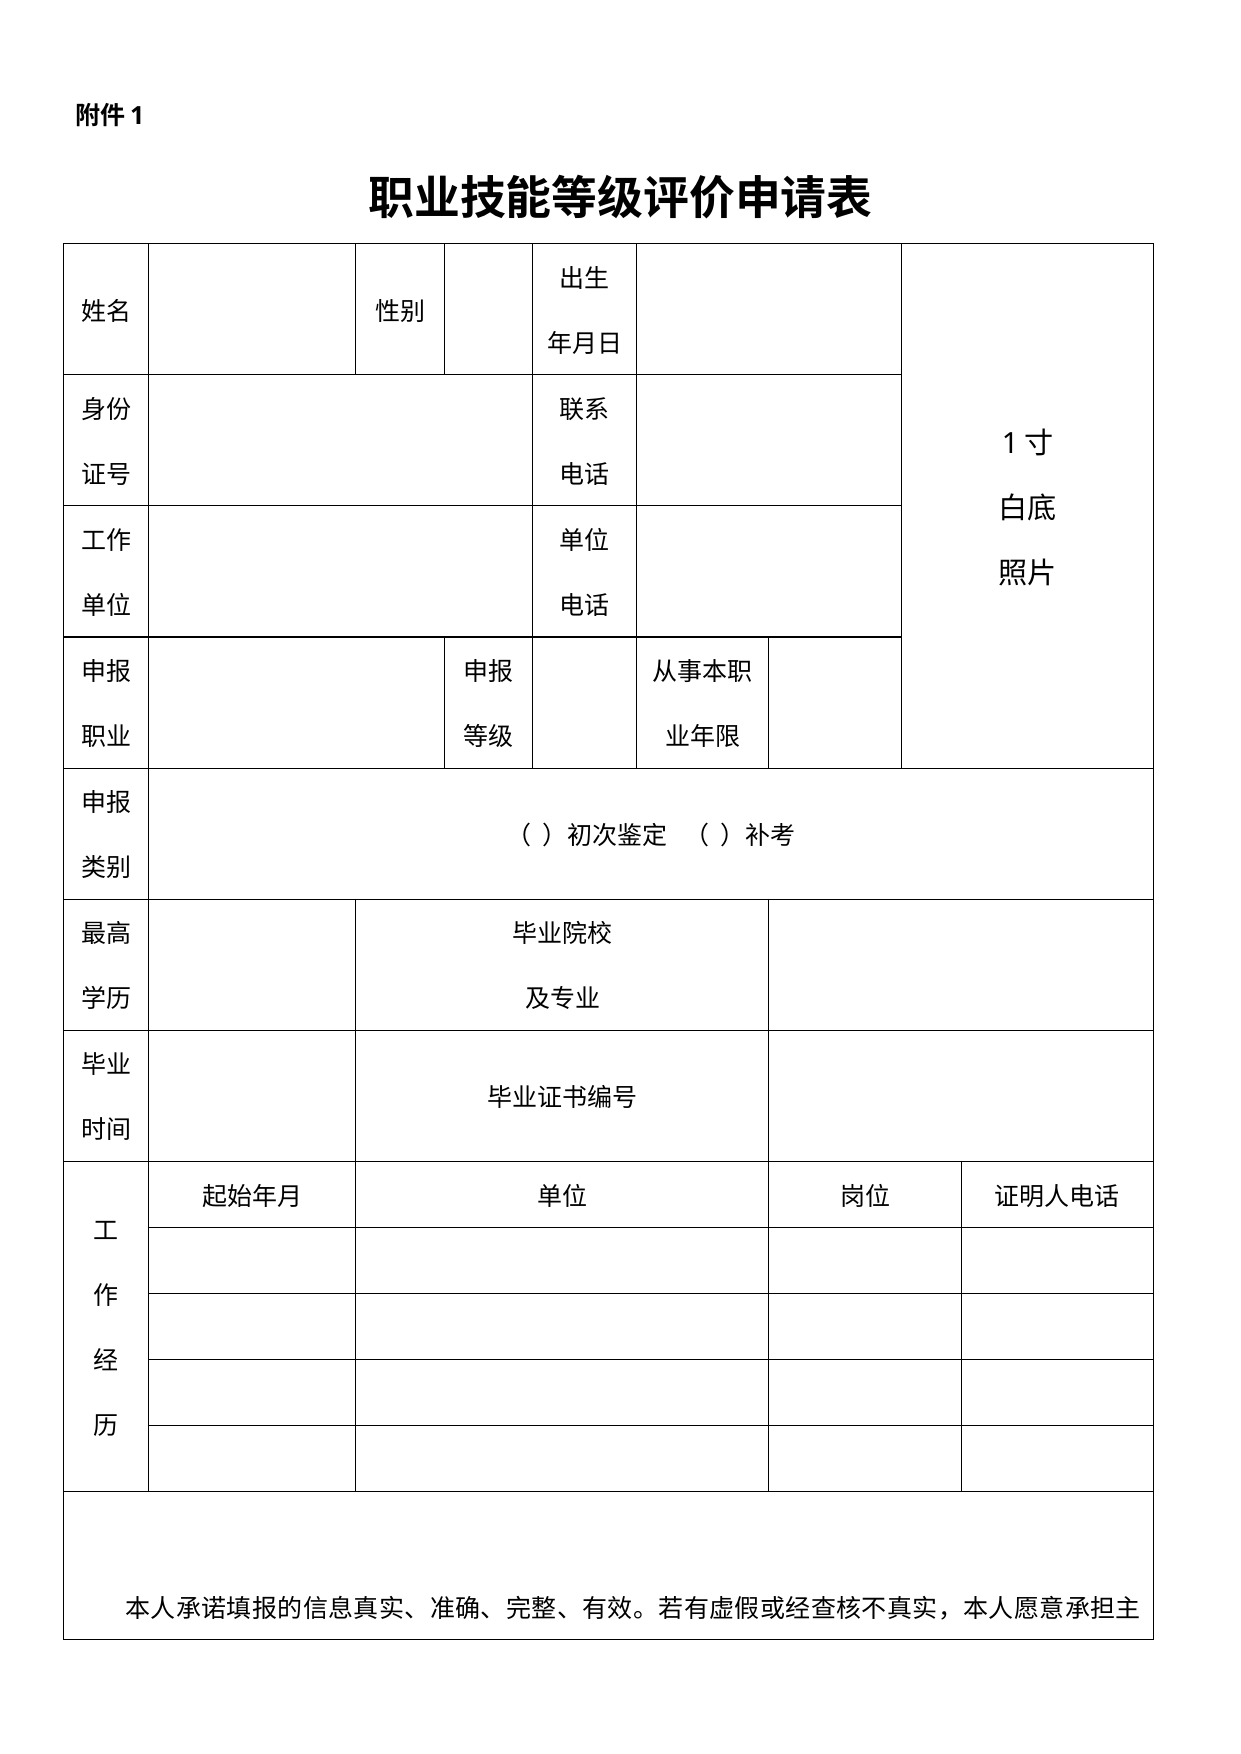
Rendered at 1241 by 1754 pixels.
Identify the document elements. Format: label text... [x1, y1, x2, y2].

table_cell [149, 375, 532, 505]
table_cell [533, 638, 636, 767]
table_cell （ ）初次鉴定 （ ）补考 [149, 769, 1153, 898]
table_header 1寸 白底 照片 [902, 244, 1153, 767]
table_cell 单位 [356, 1162, 768, 1227]
table_cell 单位 电话 [533, 506, 636, 636]
table_cell 身份证号 [64, 375, 148, 505]
table_cell [962, 1294, 1153, 1359]
table_cell [769, 900, 1153, 1029]
table_cell 从事本职业年限 [637, 638, 768, 767]
table_cell [149, 1228, 355, 1293]
table_cell 工 作 经 历 [64, 1162, 148, 1491]
table_cell [962, 1426, 1153, 1491]
table_cell [149, 506, 532, 636]
table_cell 毕业时间 [64, 1031, 148, 1161]
table_cell 证明人电话 [962, 1162, 1153, 1227]
table_header [445, 244, 532, 374]
table_cell [356, 1360, 768, 1425]
text 附件1 [75, 81, 1165, 146]
table_cell [356, 1426, 768, 1491]
table_cell [769, 638, 901, 767]
table_cell [149, 900, 355, 1029]
table_cell [149, 1031, 355, 1161]
table_cell [769, 1228, 961, 1293]
text 职业技能等级评价申请表 [75, 146, 1165, 243]
table_cell 毕业院校 及专业 [356, 900, 768, 1029]
table_cell 申报类别 [64, 769, 148, 898]
table_cell 申报职业 [64, 638, 148, 767]
table_cell [149, 1360, 355, 1425]
table_cell [769, 1360, 961, 1425]
table_header [637, 244, 901, 374]
table_cell 最高学历 [64, 900, 148, 1029]
table_header 出生 年月日 [533, 244, 636, 374]
table_cell [149, 638, 444, 767]
table_cell [637, 506, 901, 636]
table_cell [962, 1360, 1153, 1425]
table_cell [356, 1294, 768, 1359]
table_cell [149, 1294, 355, 1359]
table_cell [637, 375, 901, 505]
table_header 姓名 [64, 244, 148, 374]
table_cell 起始年月 [149, 1162, 355, 1227]
table_cell [769, 1294, 961, 1359]
table_cell [769, 1031, 1153, 1161]
table_cell 工作单位 [64, 506, 148, 636]
table_header [149, 244, 355, 374]
table_cell 联系 电话 [533, 375, 636, 505]
table_cell [356, 1228, 768, 1293]
table_cell [149, 1426, 355, 1491]
table_cell 毕业证书编号 [356, 1031, 768, 1161]
table_header 性别 [356, 244, 444, 374]
table_cell [769, 1426, 961, 1491]
table_cell 岗位 [769, 1162, 961, 1227]
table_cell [64, 1492, 1153, 1639]
table_cell 申报等级 [445, 638, 532, 767]
table_cell [962, 1228, 1153, 1293]
